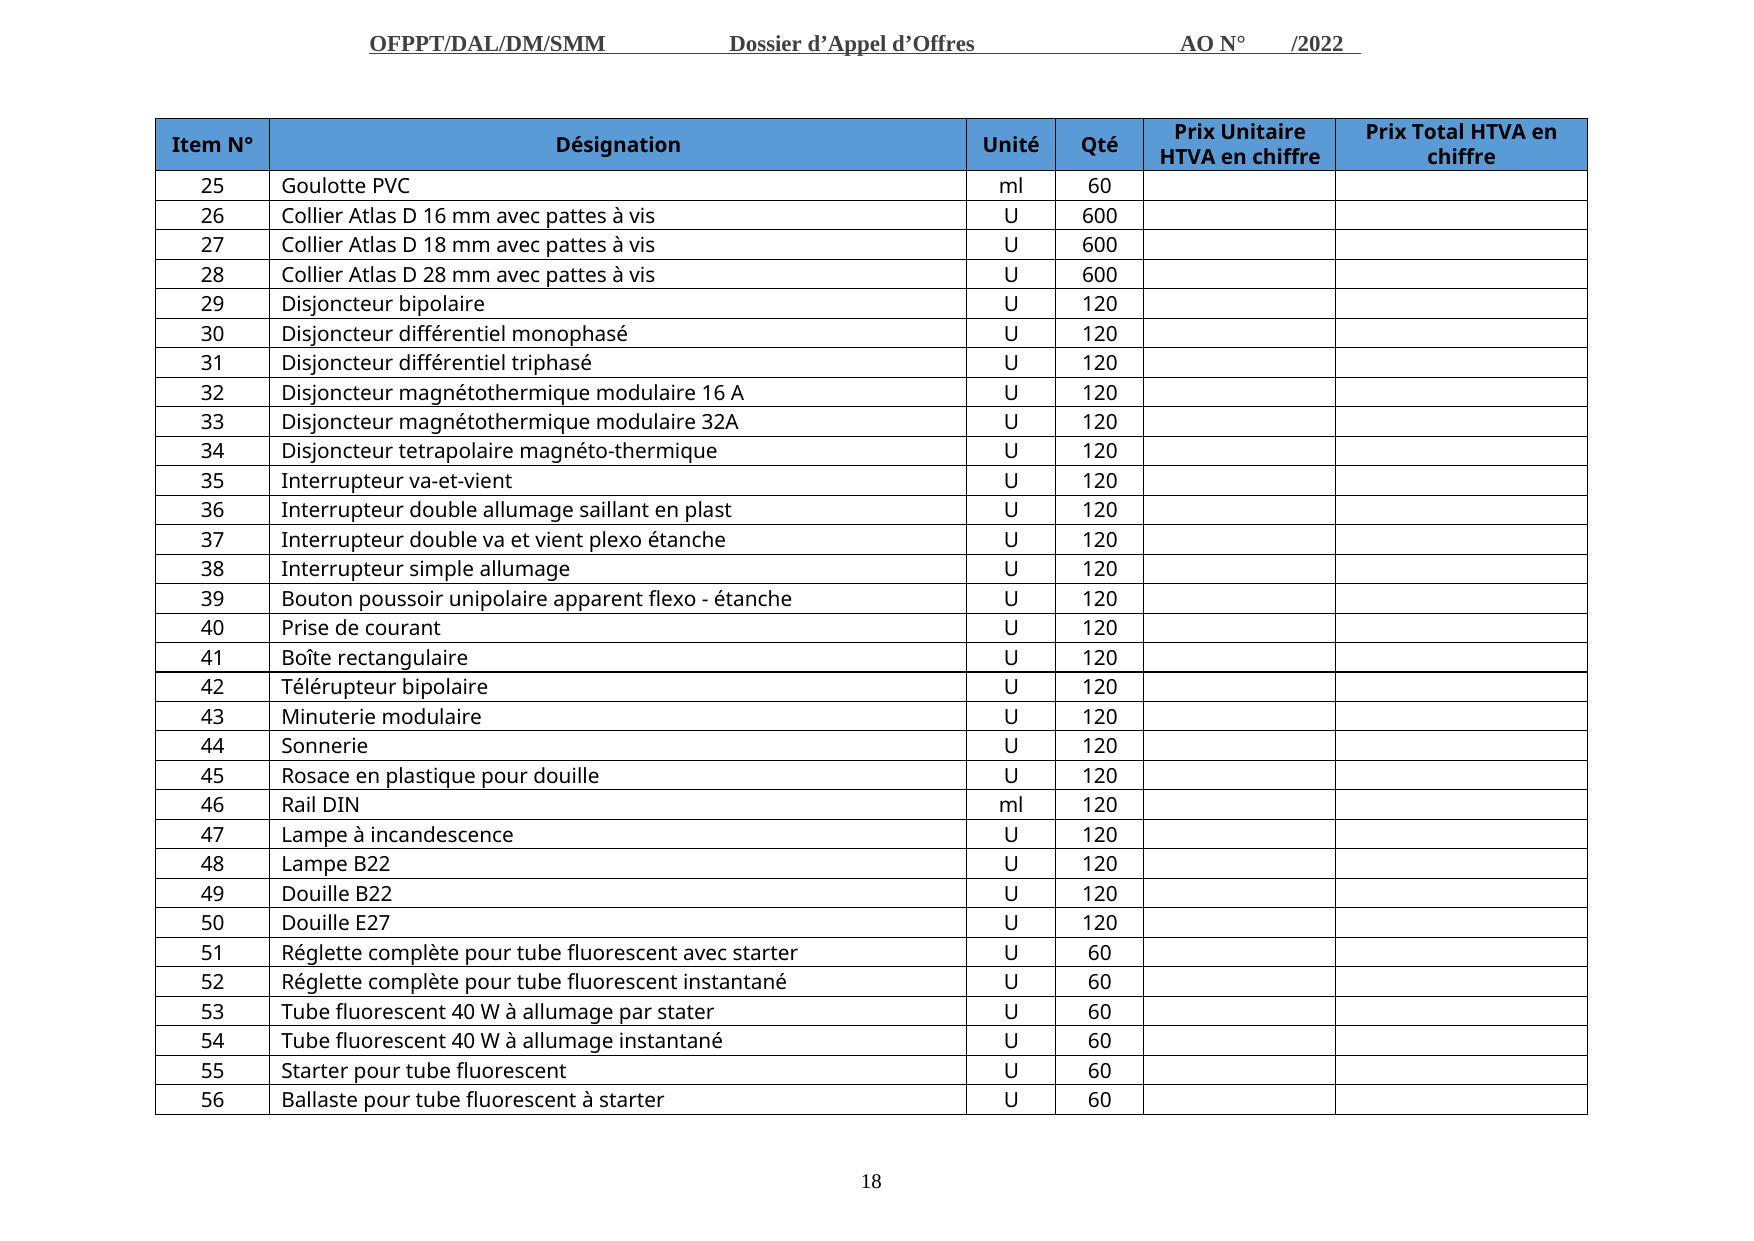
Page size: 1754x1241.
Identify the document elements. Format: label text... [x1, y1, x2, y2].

table_cell Interrupteur va-et-vient [270, 466, 966, 494]
table_cell [1144, 230, 1335, 259]
table_cell [1144, 584, 1335, 612]
table_cell 27 [156, 230, 269, 259]
table_cell 33 [156, 407, 269, 436]
table_cell [1336, 731, 1587, 760]
table_cell U [967, 731, 1055, 760]
table_cell 41 [156, 643, 269, 671]
table_cell [1336, 555, 1587, 583]
table_cell 120 [1056, 849, 1143, 878]
table_cell U [967, 938, 1055, 966]
table_cell [1144, 260, 1335, 288]
table_cell Réglette complète pour tube fluorescent instantané [270, 967, 966, 996]
table_cell 60 [1056, 171, 1143, 200]
table_cell [1336, 466, 1587, 494]
table_cell 29 [156, 289, 269, 318]
table_cell Bouton poussoir unipolaire apparent flexo - étanche [270, 584, 966, 612]
table_cell [1336, 378, 1587, 406]
table_cell [1336, 319, 1587, 347]
table_cell U [967, 1056, 1055, 1084]
table_cell [1144, 1085, 1335, 1114]
table_cell [1144, 967, 1335, 996]
table_cell 600 [1056, 260, 1143, 288]
table_cell 120 [1056, 790, 1143, 819]
table_cell Collier Atlas D 28 mm avec pattes à vis [270, 260, 966, 288]
table_cell Lampe B22 [270, 849, 966, 878]
table_cell [1336, 849, 1587, 878]
table_cell [1336, 879, 1587, 907]
table_cell [1144, 1056, 1335, 1084]
table_cell 53 [156, 997, 269, 1025]
table_cell [1336, 761, 1587, 789]
table_cell U [967, 1026, 1055, 1055]
table_cell 120 [1056, 319, 1143, 347]
table_header Qté [1056, 119, 1143, 170]
table_cell [1144, 849, 1335, 878]
table_cell Minuterie modulaire [270, 702, 966, 730]
table_cell 60 [1056, 1085, 1143, 1114]
table_cell [1144, 997, 1335, 1025]
table_cell [1144, 555, 1335, 583]
table_cell Rail DIN [270, 790, 966, 819]
table_cell 120 [1056, 643, 1143, 671]
table_cell Disjoncteur différentiel triphasé [270, 348, 966, 377]
table_cell [1336, 908, 1587, 937]
table_cell 55 [156, 1056, 269, 1084]
table_cell Starter pour tube fluorescent [270, 1056, 966, 1084]
table_cell U [967, 643, 1055, 671]
table_cell 52 [156, 967, 269, 996]
table_cell [1144, 643, 1335, 671]
table_cell 60 [1056, 967, 1143, 996]
table_cell 120 [1056, 525, 1143, 553]
table_cell Collier Atlas D 18 mm avec pattes à vis [270, 230, 966, 259]
table_cell [1144, 525, 1335, 553]
table_cell U [967, 702, 1055, 730]
table_cell Douille E27 [270, 908, 966, 937]
table_cell U [967, 201, 1055, 229]
table_cell Interrupteur simple allumage [270, 555, 966, 583]
table_header Unité [967, 119, 1055, 170]
table_cell [1144, 908, 1335, 937]
table_cell [1336, 407, 1587, 436]
table_cell [1336, 260, 1587, 288]
table_header Prix Total HTVA en chiffre [1336, 119, 1587, 170]
table_cell [1336, 496, 1587, 524]
table_cell 120 [1056, 614, 1143, 642]
table_cell 120 [1056, 378, 1143, 406]
table_cell U [967, 614, 1055, 642]
table_cell [1336, 967, 1587, 996]
table_cell Télérupteur bipolaire [270, 673, 966, 701]
table_cell [1144, 319, 1335, 347]
table_cell [1336, 938, 1587, 966]
table_cell 56 [156, 1085, 269, 1114]
table_cell U [967, 289, 1055, 318]
table_cell Prise de courant [270, 614, 966, 642]
table_cell U [967, 348, 1055, 377]
table_cell [1336, 1026, 1587, 1055]
table_cell [1144, 614, 1335, 642]
table_cell U [967, 1085, 1055, 1114]
table_cell 54 [156, 1026, 269, 1055]
table_cell Sonnerie [270, 731, 966, 760]
table_cell Collier Atlas D 16 mm avec pattes à vis [270, 201, 966, 229]
table_cell [1336, 643, 1587, 671]
table_cell U [967, 260, 1055, 288]
table_cell [1336, 525, 1587, 553]
table_cell [1336, 289, 1587, 318]
table_cell Ballaste pour tube fluorescent à starter [270, 1085, 966, 1114]
table_cell [1144, 820, 1335, 848]
table_cell Interrupteur double allumage saillant en plast [270, 496, 966, 524]
table_cell 34 [156, 437, 269, 465]
table_cell U [967, 997, 1055, 1025]
table_cell Tube fluorescent 40 W à allumage instantané [270, 1026, 966, 1055]
table_cell 39 [156, 584, 269, 612]
table_cell 38 [156, 555, 269, 583]
table_cell 120 [1056, 466, 1143, 494]
table_cell U [967, 908, 1055, 937]
table_cell [1336, 997, 1587, 1025]
table_cell [1144, 879, 1335, 907]
table_cell Disjoncteur tetrapolaire magnéto-thermique [270, 437, 966, 465]
table_cell 120 [1056, 289, 1143, 318]
table_cell U [967, 437, 1055, 465]
table_cell 31 [156, 348, 269, 377]
table_cell 36 [156, 496, 269, 524]
table_cell 120 [1056, 761, 1143, 789]
table_cell 600 [1056, 201, 1143, 229]
table_cell Disjoncteur magnétothermique modulaire 32A [270, 407, 966, 436]
table_cell 60 [1056, 938, 1143, 966]
table_cell Douille B22 [270, 879, 966, 907]
table_cell 37 [156, 525, 269, 553]
table_cell [1336, 171, 1587, 200]
table_cell U [967, 525, 1055, 553]
table_cell 120 [1056, 731, 1143, 760]
table_header Prix Unitaire HTVA en chiffre [1144, 119, 1335, 170]
table_cell U [967, 555, 1055, 583]
table_cell [1336, 437, 1587, 465]
table_cell [1144, 378, 1335, 406]
table_cell [1144, 201, 1335, 229]
table_cell U [967, 407, 1055, 436]
table_cell U [967, 378, 1055, 406]
table_cell [1336, 1085, 1587, 1114]
table_cell 60 [1056, 997, 1143, 1025]
table_cell 43 [156, 702, 269, 730]
table_cell [1144, 938, 1335, 966]
table_cell 32 [156, 378, 269, 406]
table_cell U [967, 673, 1055, 701]
table_cell [1144, 790, 1335, 819]
table_cell Lampe à incandescence [270, 820, 966, 848]
table_cell [1144, 466, 1335, 494]
table_cell U [967, 496, 1055, 524]
table_cell 26 [156, 201, 269, 229]
table_cell 120 [1056, 584, 1143, 612]
table_cell [1144, 673, 1335, 701]
table_cell ml [967, 171, 1055, 200]
table_cell 46 [156, 790, 269, 819]
table_cell U [967, 584, 1055, 612]
table_cell Boîte rectangulaire [270, 643, 966, 671]
table_cell Disjoncteur magnétothermique modulaire 16 A [270, 378, 966, 406]
table_cell U [967, 820, 1055, 848]
table_cell 60 [1056, 1056, 1143, 1084]
table_cell [1336, 230, 1587, 259]
table_cell [1144, 702, 1335, 730]
table_cell 120 [1056, 348, 1143, 377]
table_cell 600 [1056, 230, 1143, 259]
table_cell 44 [156, 731, 269, 760]
table_cell [1336, 348, 1587, 377]
table_header Désignation [270, 119, 966, 170]
table_cell [1336, 201, 1587, 229]
table_cell [1336, 673, 1587, 701]
table_cell [1336, 702, 1587, 730]
table_cell 51 [156, 938, 269, 966]
table_cell 30 [156, 319, 269, 347]
table_header Item N° [156, 119, 269, 170]
table_cell 50 [156, 908, 269, 937]
table_cell 28 [156, 260, 269, 288]
table_cell 49 [156, 879, 269, 907]
table_cell 47 [156, 820, 269, 848]
table_cell 120 [1056, 879, 1143, 907]
table_cell Réglette complète pour tube fluorescent avec starter [270, 938, 966, 966]
table_cell [1144, 1026, 1335, 1055]
table_cell 120 [1056, 702, 1143, 730]
table_cell [1144, 761, 1335, 789]
table_cell U [967, 849, 1055, 878]
table_cell 25 [156, 171, 269, 200]
table_cell U [967, 967, 1055, 996]
table_cell ml [967, 790, 1055, 819]
table_cell [1144, 171, 1335, 200]
table_cell 35 [156, 466, 269, 494]
table_cell U [967, 319, 1055, 347]
table_cell Rosace en plastique pour douille [270, 761, 966, 789]
table_cell 120 [1056, 496, 1143, 524]
table_cell 120 [1056, 555, 1143, 583]
table_cell Tube fluorescent 40 W à allumage par stater [270, 997, 966, 1025]
table_cell 120 [1056, 908, 1143, 937]
table_cell U [967, 879, 1055, 907]
table_cell [1144, 496, 1335, 524]
table_cell U [967, 230, 1055, 259]
table_cell [1336, 584, 1587, 612]
table_cell Interrupteur double va et vient plexo étanche [270, 525, 966, 553]
table_cell [1144, 289, 1335, 318]
table_cell 120 [1056, 407, 1143, 436]
table_cell 120 [1056, 673, 1143, 701]
table_cell 40 [156, 614, 269, 642]
table_cell 120 [1056, 820, 1143, 848]
table_cell 48 [156, 849, 269, 878]
table_cell 120 [1056, 437, 1143, 465]
table_cell [1336, 614, 1587, 642]
table_cell 42 [156, 673, 269, 701]
table_cell [1144, 407, 1335, 436]
table_cell U [967, 466, 1055, 494]
table_cell Disjoncteur différentiel monophasé [270, 319, 966, 347]
table_cell Disjoncteur bipolaire [270, 289, 966, 318]
table_cell U [967, 761, 1055, 789]
table_cell 60 [1056, 1026, 1143, 1055]
table_cell [1144, 437, 1335, 465]
table_cell [1336, 790, 1587, 819]
table_cell 45 [156, 761, 269, 789]
table_cell [1336, 1056, 1587, 1084]
table_cell [1336, 820, 1587, 848]
table_cell [1144, 348, 1335, 377]
table_cell Goulotte PVC [270, 171, 966, 200]
table_cell [1144, 731, 1335, 760]
